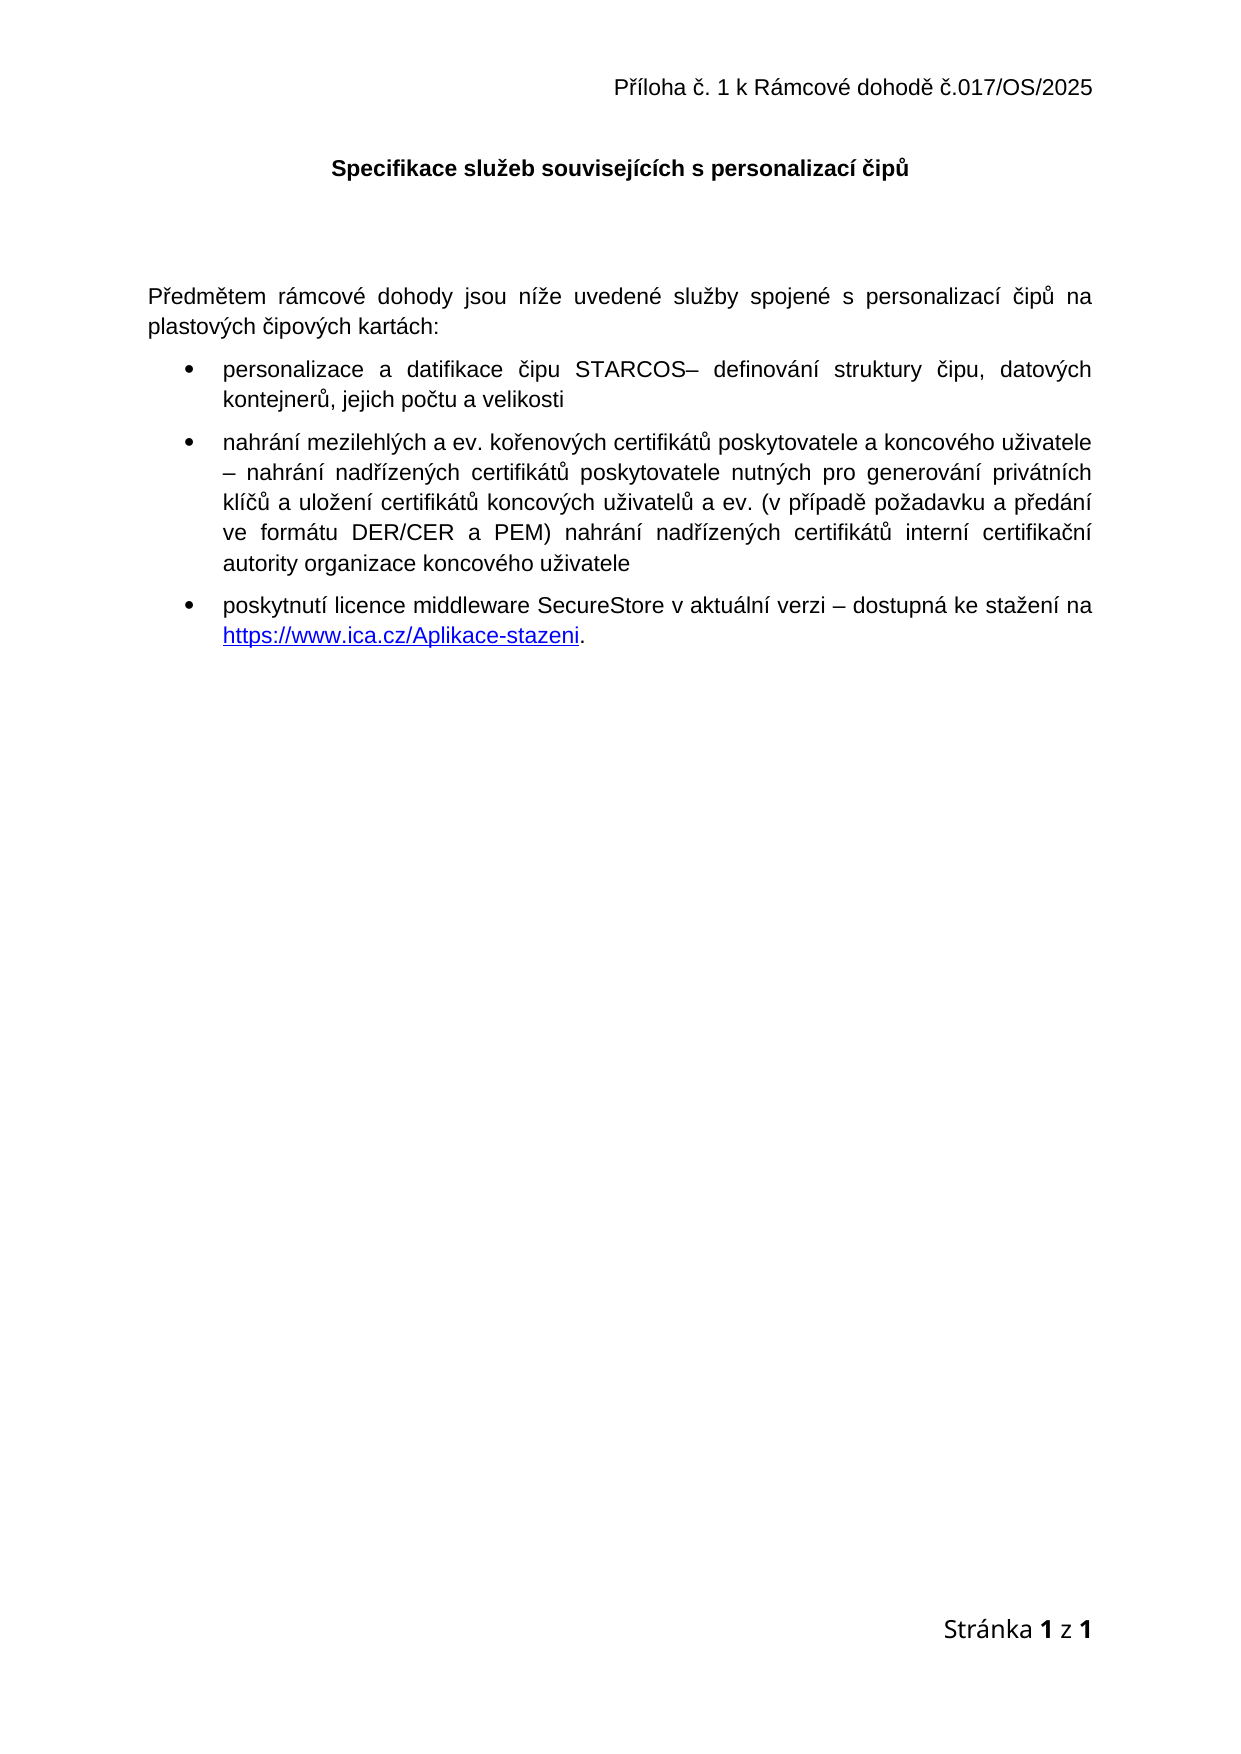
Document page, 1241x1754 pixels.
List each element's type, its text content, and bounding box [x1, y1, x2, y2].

list personalizace a datifikace čipu STARCOS– definování struktury čipu, datových kontejnerů, jejich počtu a velikosti [185, 356, 1093, 412]
text Předmětem rámcové dohody jsou níže uvedené služby spojené s personalizací čipů na plastových čipových kartách: [148, 283, 1093, 339]
list nahrání mezilehlých a ev. kořenových certifikátů poskytovatele a koncového uživatele – nahrání nadřízených certifikátů poskytovatele nutných pro generování privátních klíčů a uložení certifikátů koncových uživatelů a ev. (v případě požadavku a předání ve formátu DER/CER a PEM) nahrání nadřízených certifikátů interní certifikační autority organizace koncového uživatele [185, 429, 1093, 576]
text Specifikace služeb souvisejících s personalizací čipů [148, 155, 1093, 181]
list poskytnutí licence middleware SecureStore v aktuální verzi – dostupná ke stažení na https://www.ica.cz/Aplikace-stazeni. [185, 592, 1093, 649]
